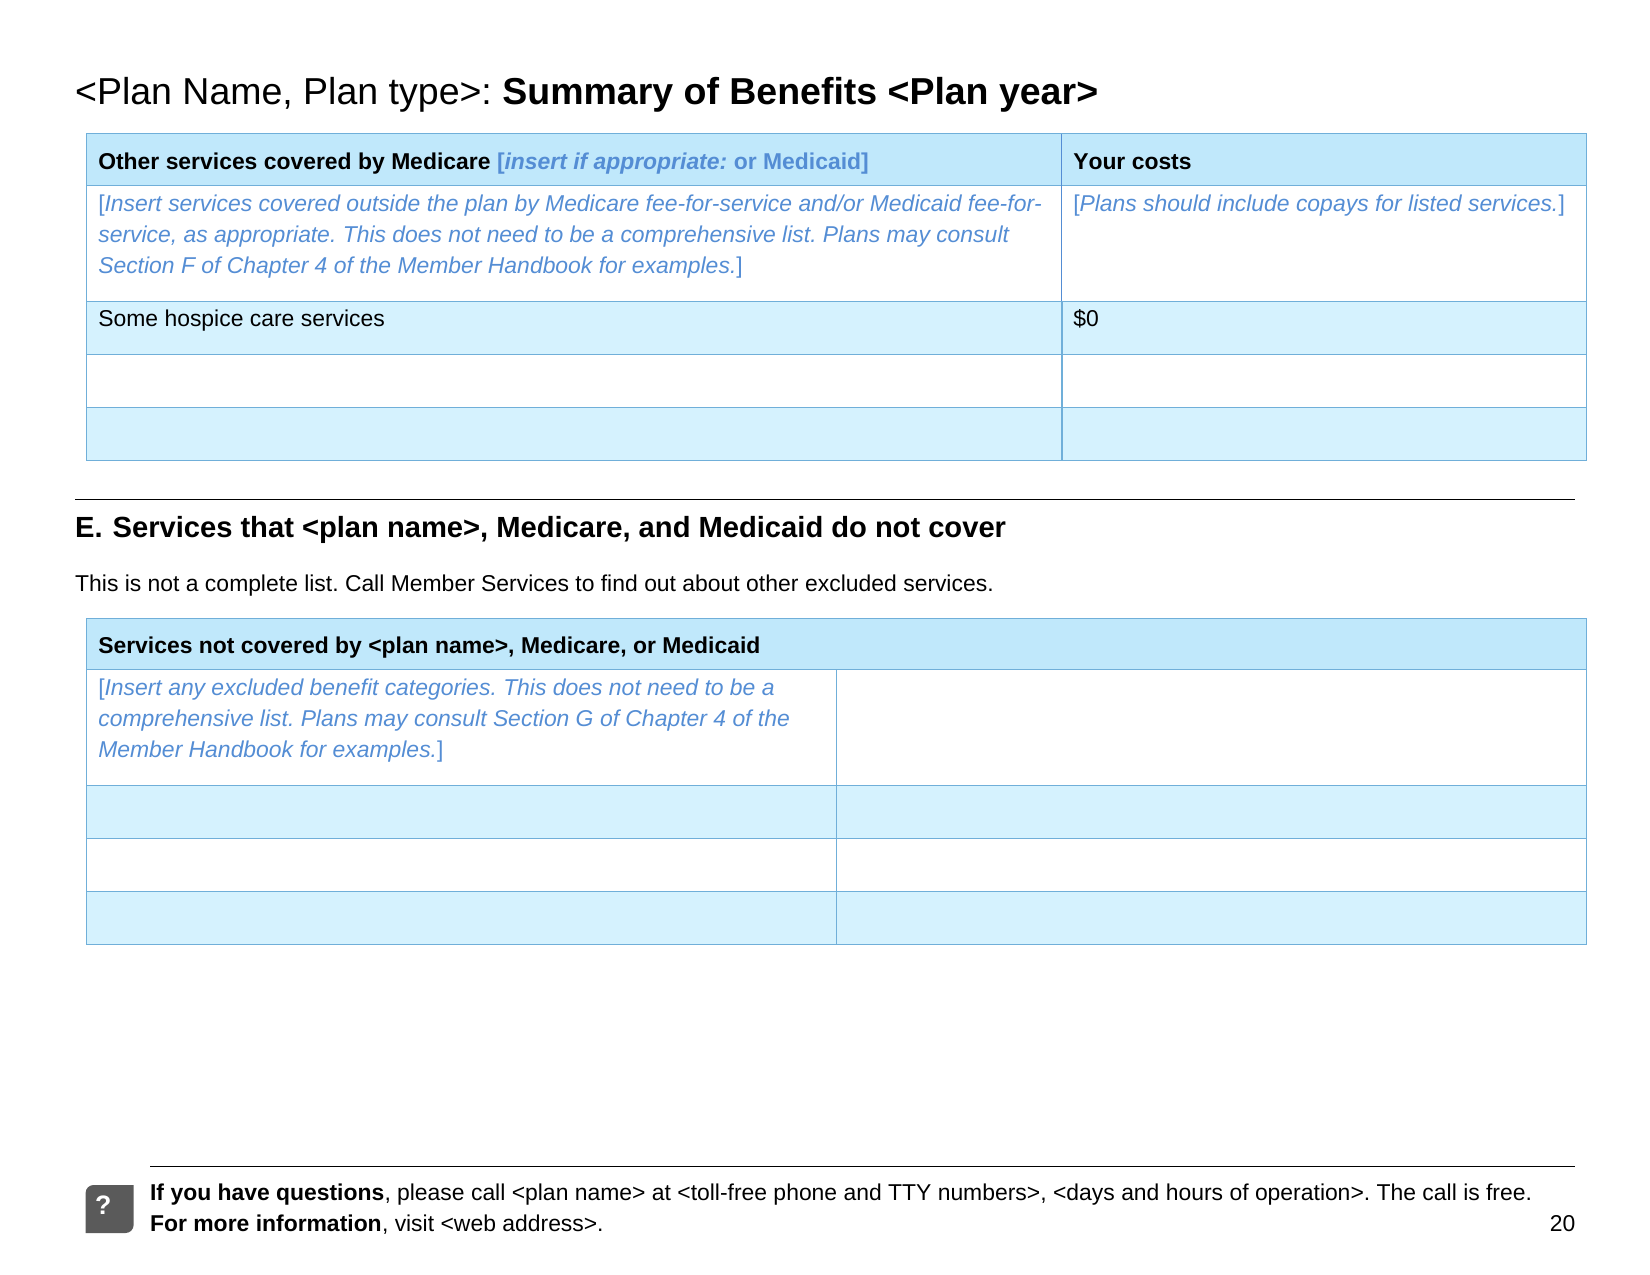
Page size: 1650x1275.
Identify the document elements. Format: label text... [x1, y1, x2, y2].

table_cell [837, 839, 1586, 891]
subtitle Services that <plan name>, Medicare, and Medicaid do not cover [75, 500, 1575, 545]
table_cell [837, 670, 1586, 785]
table_cell [Plans should include copays for listed services.] [1062, 186, 1586, 301]
table_header Other services covered by Medicare [insert if appropriate: or Medicaid] [87, 134, 1061, 185]
table_cell [1063, 408, 1586, 460]
table_cell Some hospice care services [87, 302, 1061, 354]
text This is not a complete list. Call Member Services to find out about other excluded services. [75, 566, 1575, 597]
table_cell [837, 786, 1586, 838]
table_cell [87, 839, 836, 891]
table_cell [Insert services covered outside the plan by Medicare fee-for-service and/or Medicaid fee-for-service, as appropriate. This does not need to be a comprehensive list. Plans may consult Section F of Chapter 4 of the Member Handbook for examples.] [87, 186, 1061, 301]
table_cell [87, 355, 1061, 407]
table_cell [87, 786, 836, 838]
table_header Your costs [1062, 134, 1586, 185]
table_header Services not covered by <plan name>, Medicare, or Medicaid [87, 619, 1586, 669]
table_cell $0 [1063, 302, 1586, 354]
table_cell [837, 892, 1586, 944]
table_cell [87, 408, 1061, 460]
table_cell [87, 892, 836, 944]
table_cell [1063, 355, 1586, 407]
table_cell [Insert any excluded benefit categories. This does not need to be a comprehensive list. Plans may consult Section G of Chapter 4 of the Member Handbook for examples.] [87, 670, 836, 785]
